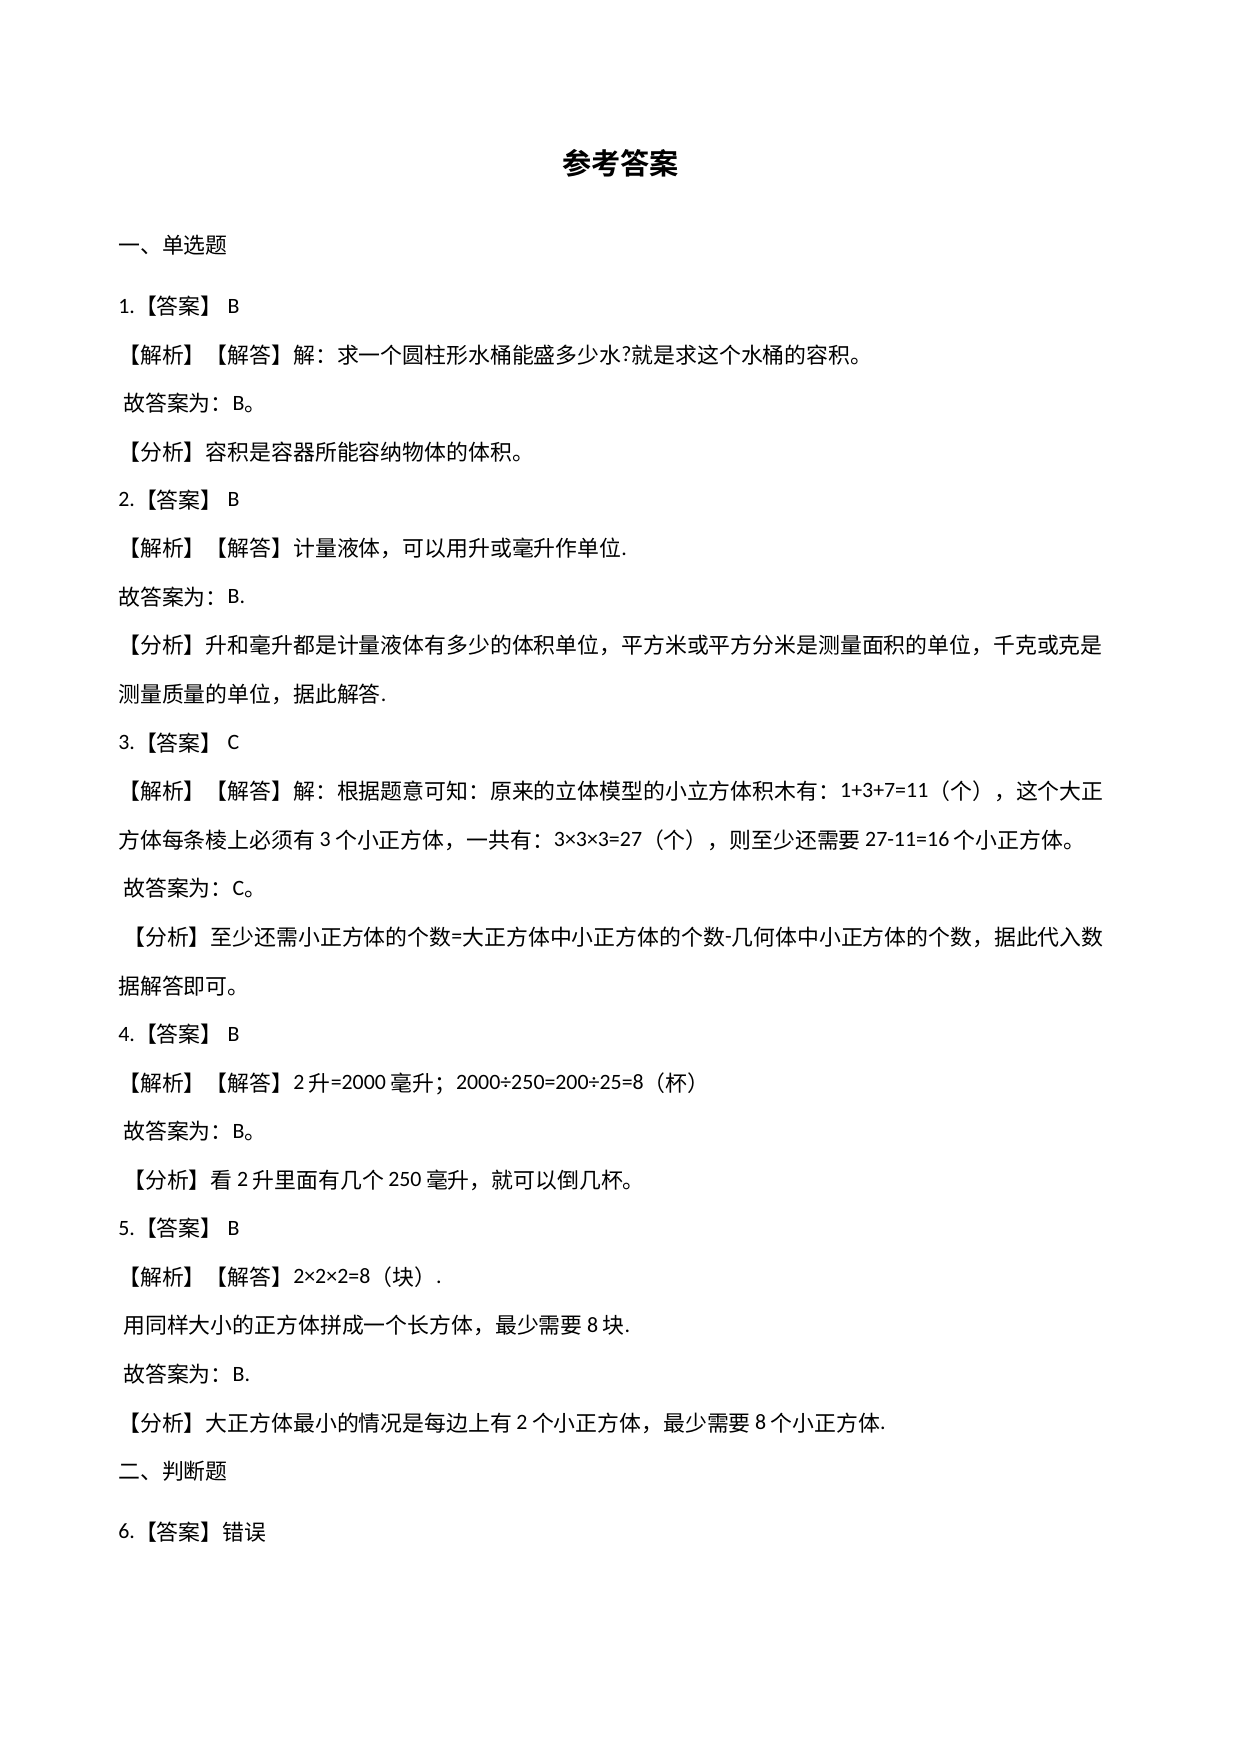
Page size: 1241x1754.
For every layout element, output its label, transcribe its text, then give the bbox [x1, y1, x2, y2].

text 3.【答案】 C [118, 725, 1122, 758]
text 【解析】【解答】解：根据题意可知：原来的立体模型的小立方体积木有：1+3+7=11（个），这个大正方体每条棱上必须有3个小正方体，一共有：3×3×3=27（个），则至少还需要27-11=16个小正方体。 故答案为：C。 【分析】至少还需小正方体的个数=大正方体中小正方体的个数-几何体中小正方体的个数，据此代入数据解答即可。 [118, 773, 1122, 1001]
text 【分析】大正方体最小的情况是每边上有2个小正方体，最少需要8个小正方体. [118, 1405, 1122, 1438]
text 【解析】【解答】计量液体，可以用升或毫升作单位. 故答案为：B. [118, 531, 1122, 612]
text 2.【答案】 B [118, 483, 1122, 515]
text 【解析】【解答】2升=2000毫升；2000÷250=200÷25=8（杯） 故答案为：B。 【分析】看2升里面有几个250毫升，就可以倒几杯。 [118, 1065, 1122, 1195]
text 参考答案 [118, 129, 1122, 194]
text 6.【答案】错误 [118, 1514, 1122, 1547]
text 【解析】【解答】2×2×2=8（块）. 用同样大小的正方体拼成一个长方体，最少需要8块. 故答案为：B. [118, 1259, 1122, 1389]
text 【分析】容积是容器所能容纳物体的体积。 [118, 434, 1122, 467]
text 【分析】升和毫升都是计量液体有多少的体积单位，平方米或平方分米是测量面积的单位，千克或克是测量质量的单位，据此解答. [118, 628, 1122, 709]
text 【解析】【解答】解：求一个圆柱形水桶能盛多少水?就是求这个水桶的容积。 故答案为：B。 [118, 337, 1122, 418]
text 4.【答案】 B [118, 1017, 1122, 1049]
text 5.【答案】 B [118, 1211, 1122, 1243]
text 1.【答案】 B [118, 289, 1122, 321]
text 一、单选题 [118, 228, 1122, 261]
text 二、判断题 [118, 1453, 1122, 1486]
